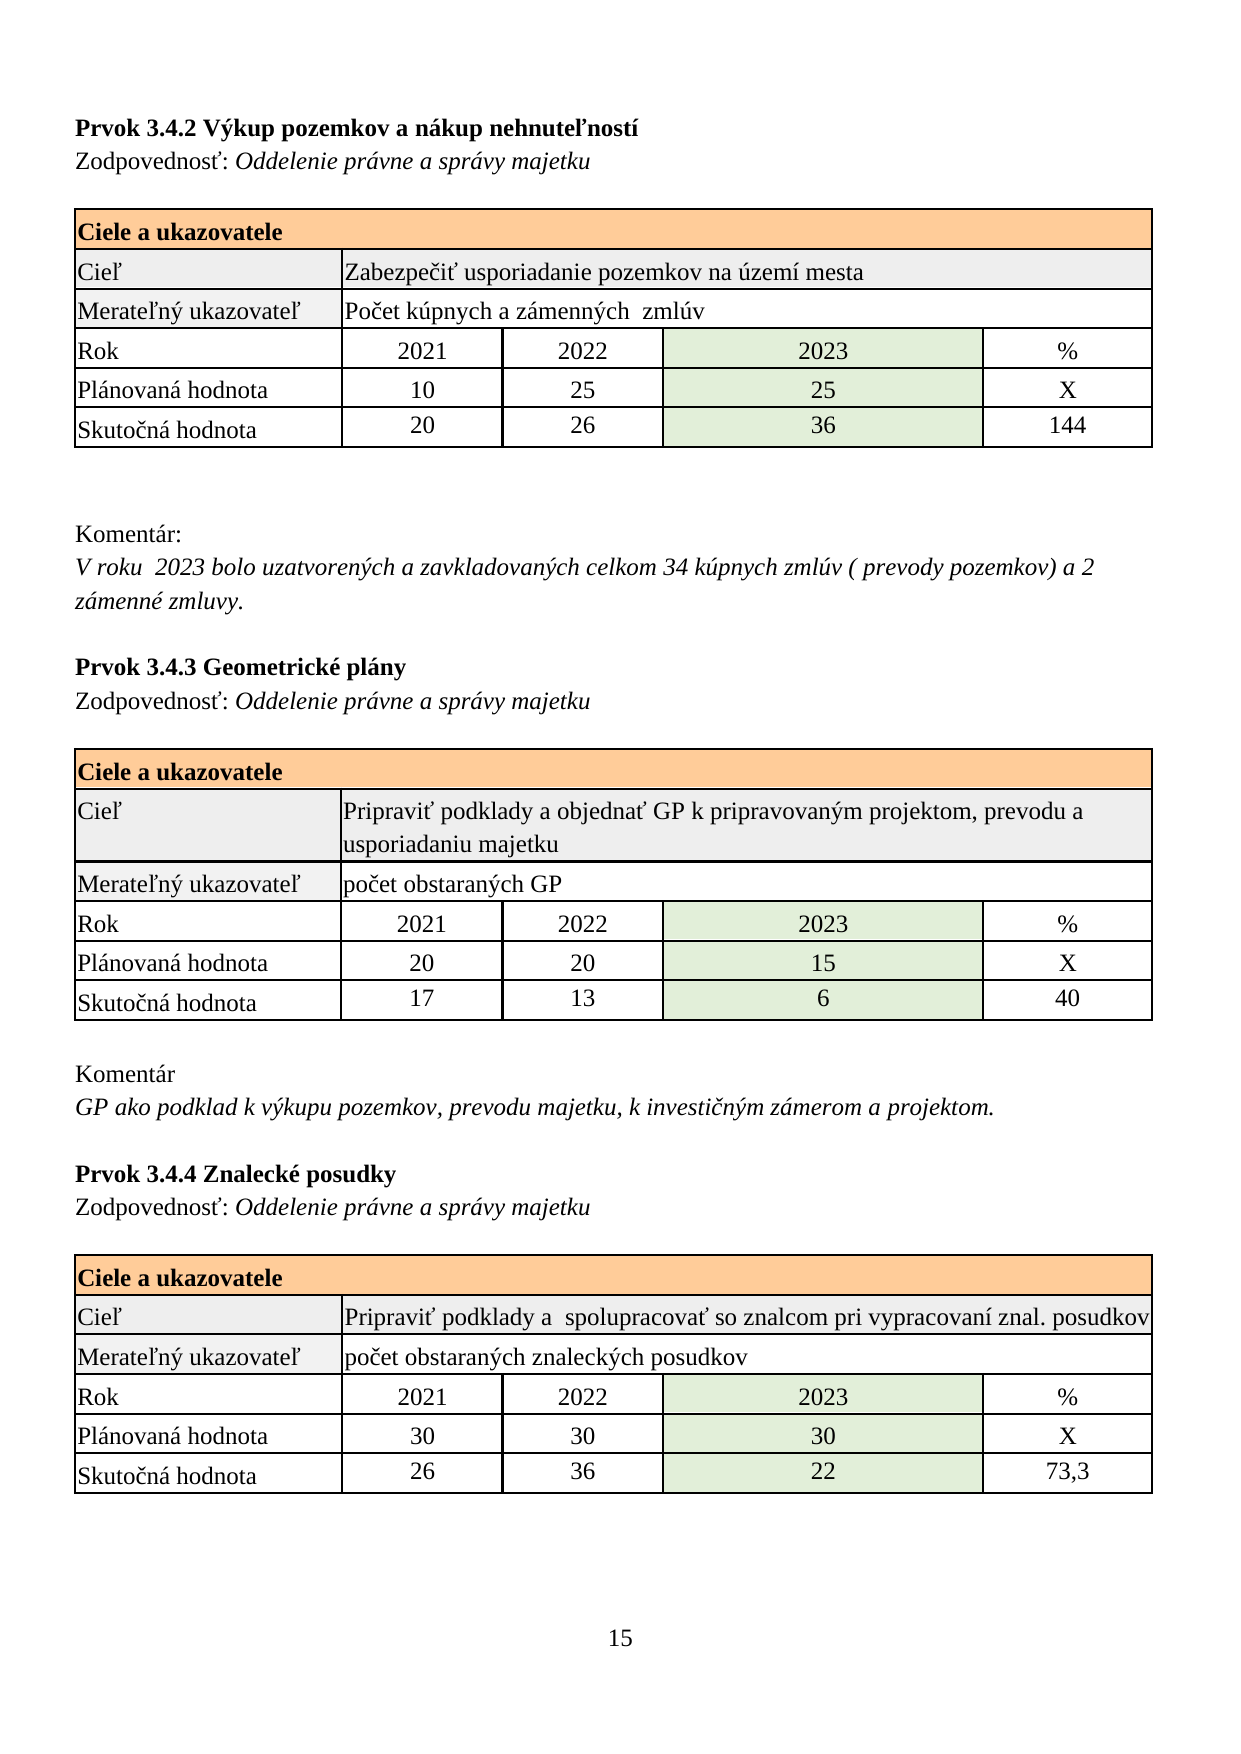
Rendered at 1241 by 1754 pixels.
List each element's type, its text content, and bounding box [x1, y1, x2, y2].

table_cell Cieľ [76, 1296, 341, 1333]
table_cell X [984, 942, 1151, 979]
table_cell 26 [504, 408, 662, 446]
text Zodpovednosť: Oddelenie právne a správy majetku [75, 1187, 1165, 1221]
table_cell 2022 [504, 329, 662, 367]
table_cell Merateľný ukazovateľ [76, 863, 340, 900]
text Komentár: [75, 514, 1165, 548]
table_cell Skutočná hodnota [76, 408, 341, 446]
table_cell 2023 [664, 1375, 982, 1412]
text Komentár [75, 1054, 1165, 1087]
text V roku 2023 bolo uzatvorených a zavkladovaných celkom 34 kúpnych zmlúv ( prevody pozemkov) a 2 zámenné zmluvy. [75, 548, 1165, 614]
table_cell 36 [664, 408, 982, 446]
table_cell 2023 [664, 329, 982, 367]
table_cell 20 [504, 942, 662, 979]
table_cell 2021 [343, 1375, 501, 1412]
table_cell Zabezpečiť usporiadanie pozemkov na území mesta [343, 250, 1151, 287]
table_cell počet obstaraných GP [342, 863, 1151, 900]
table_cell Plánovaná hodnota [76, 1415, 341, 1452]
table_cell 144 [984, 408, 1151, 446]
text GP ako podklad k výkupu pozemkov, prevodu majetku, k investičným zámerom a projektom. [75, 1087, 1165, 1121]
table_cell 30 [664, 1415, 982, 1452]
table_cell 40 [984, 981, 1151, 1019]
table_cell Cieľ [76, 790, 340, 860]
table_cell 20 [343, 408, 501, 446]
table_cell 22 [664, 1454, 982, 1492]
table_cell 2022 [504, 902, 662, 939]
table_cell % [984, 329, 1151, 367]
table_cell Plánovaná hodnota [76, 369, 341, 406]
table_cell Plánovaná hodnota [76, 942, 340, 979]
table_cell Skutočná hodnota [76, 981, 340, 1019]
table_cell 15 [664, 942, 982, 979]
table_cell Rok [76, 1375, 341, 1412]
text Prvok 3.4.4 Znalecké posudky [75, 1154, 1165, 1187]
table_cell Cieľ [76, 250, 341, 287]
table_cell 25 [504, 369, 662, 406]
table_cell 17 [342, 981, 501, 1019]
table_cell 10 [343, 369, 501, 406]
table_cell 2022 [504, 1375, 662, 1412]
table_cell 26 [343, 1454, 501, 1492]
table_cell 30 [504, 1415, 662, 1452]
table_cell Pripraviť podklady a spolupracovať so znalcom pri vypracovaní znal. posudkov [343, 1296, 1151, 1333]
table_cell 6 [664, 981, 982, 1019]
table_cell Počet kúpnych a zámenných zmlúv [343, 290, 1151, 327]
table_cell Merateľný ukazovateľ [76, 290, 341, 327]
table_cell 2021 [343, 329, 501, 367]
table_header Ciele a ukazovatele [76, 210, 1151, 248]
table_header Ciele a ukazovatele [76, 750, 1151, 787]
table_cell Rok [76, 329, 341, 367]
table_cell % [984, 1375, 1151, 1412]
table_cell 25 [664, 369, 982, 406]
table_cell 20 [342, 942, 501, 979]
table_header Ciele a ukazovatele [76, 1256, 1151, 1294]
text Prvok 3.4.3 Geometrické plány [75, 648, 1165, 681]
table_cell X [984, 369, 1151, 406]
text Prvok 3.4.2 Výkup pozemkov a nákup nehnuteľností [75, 108, 1165, 142]
text Zodpovednosť: Oddelenie právne a správy majetku [75, 681, 1165, 714]
table_cell 73,3 [984, 1454, 1151, 1492]
table_cell Pripraviť podklady a objednať GP k pripravovaným projektom, prevodu a usporiadaniu majetku [342, 790, 1151, 860]
table_cell Merateľný ukazovateľ [76, 1335, 341, 1373]
table_cell 36 [504, 1454, 662, 1492]
table_cell X [984, 1415, 1151, 1452]
text Zodpovednosť: Oddelenie právne a správy majetku [75, 142, 1165, 175]
table_cell Skutočná hodnota [76, 1454, 341, 1492]
table_cell % [984, 902, 1151, 939]
table_cell 2023 [664, 902, 982, 939]
table_cell 2021 [342, 902, 501, 939]
table_cell Rok [76, 902, 340, 939]
table_cell 13 [504, 981, 662, 1019]
table_cell 30 [343, 1415, 501, 1452]
table_cell počet obstaraných znaleckých posudkov [343, 1335, 1151, 1373]
